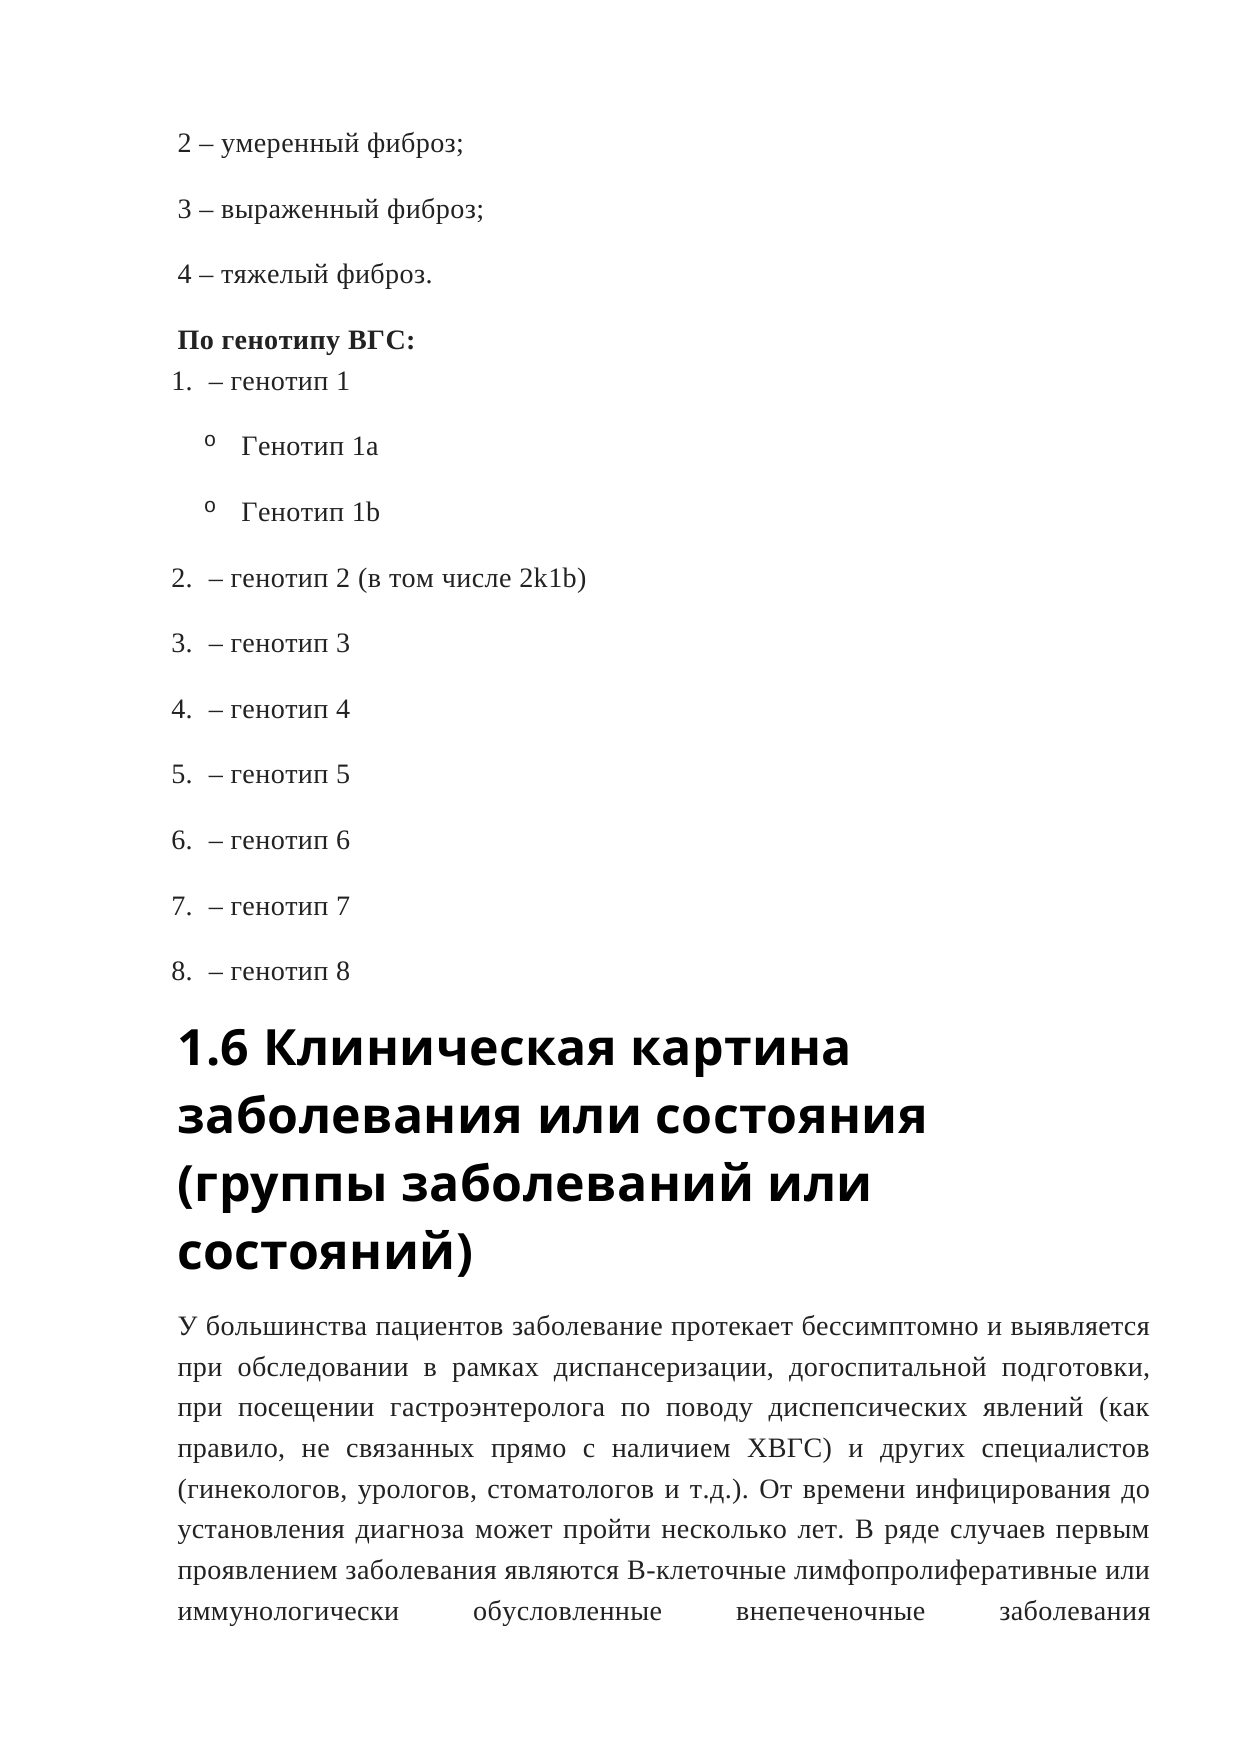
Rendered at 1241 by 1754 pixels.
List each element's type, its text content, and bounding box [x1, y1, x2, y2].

list Генотип 1b [204, 487, 1152, 527]
text 2 – умеренный фиброз; [177, 118, 1152, 159]
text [177, 1301, 1152, 1626]
text 1.6 Клиническая картина заболевания или состояния (группы заболеваний или состояний) [177, 1012, 1152, 1284]
text 3 – выраженный фиброз; [177, 184, 1152, 224]
list Генотип 1а [204, 421, 1152, 462]
text По генотипу ВГС: [177, 315, 1152, 356]
list – генотип 5 [171, 749, 1152, 790]
text 4 – тяжелый фиброз. [177, 249, 1152, 290]
list – генотип 3 [171, 618, 1152, 659]
list – генотип 6 [171, 815, 1152, 856]
list – генотип 1 [171, 356, 1152, 396]
list – генотип 7 [171, 881, 1152, 921]
list – генотип 8 [171, 946, 1152, 987]
list – генотип 4 [171, 684, 1152, 724]
list – генотип 2 (в том числе 2k1b) [171, 552, 1152, 593]
